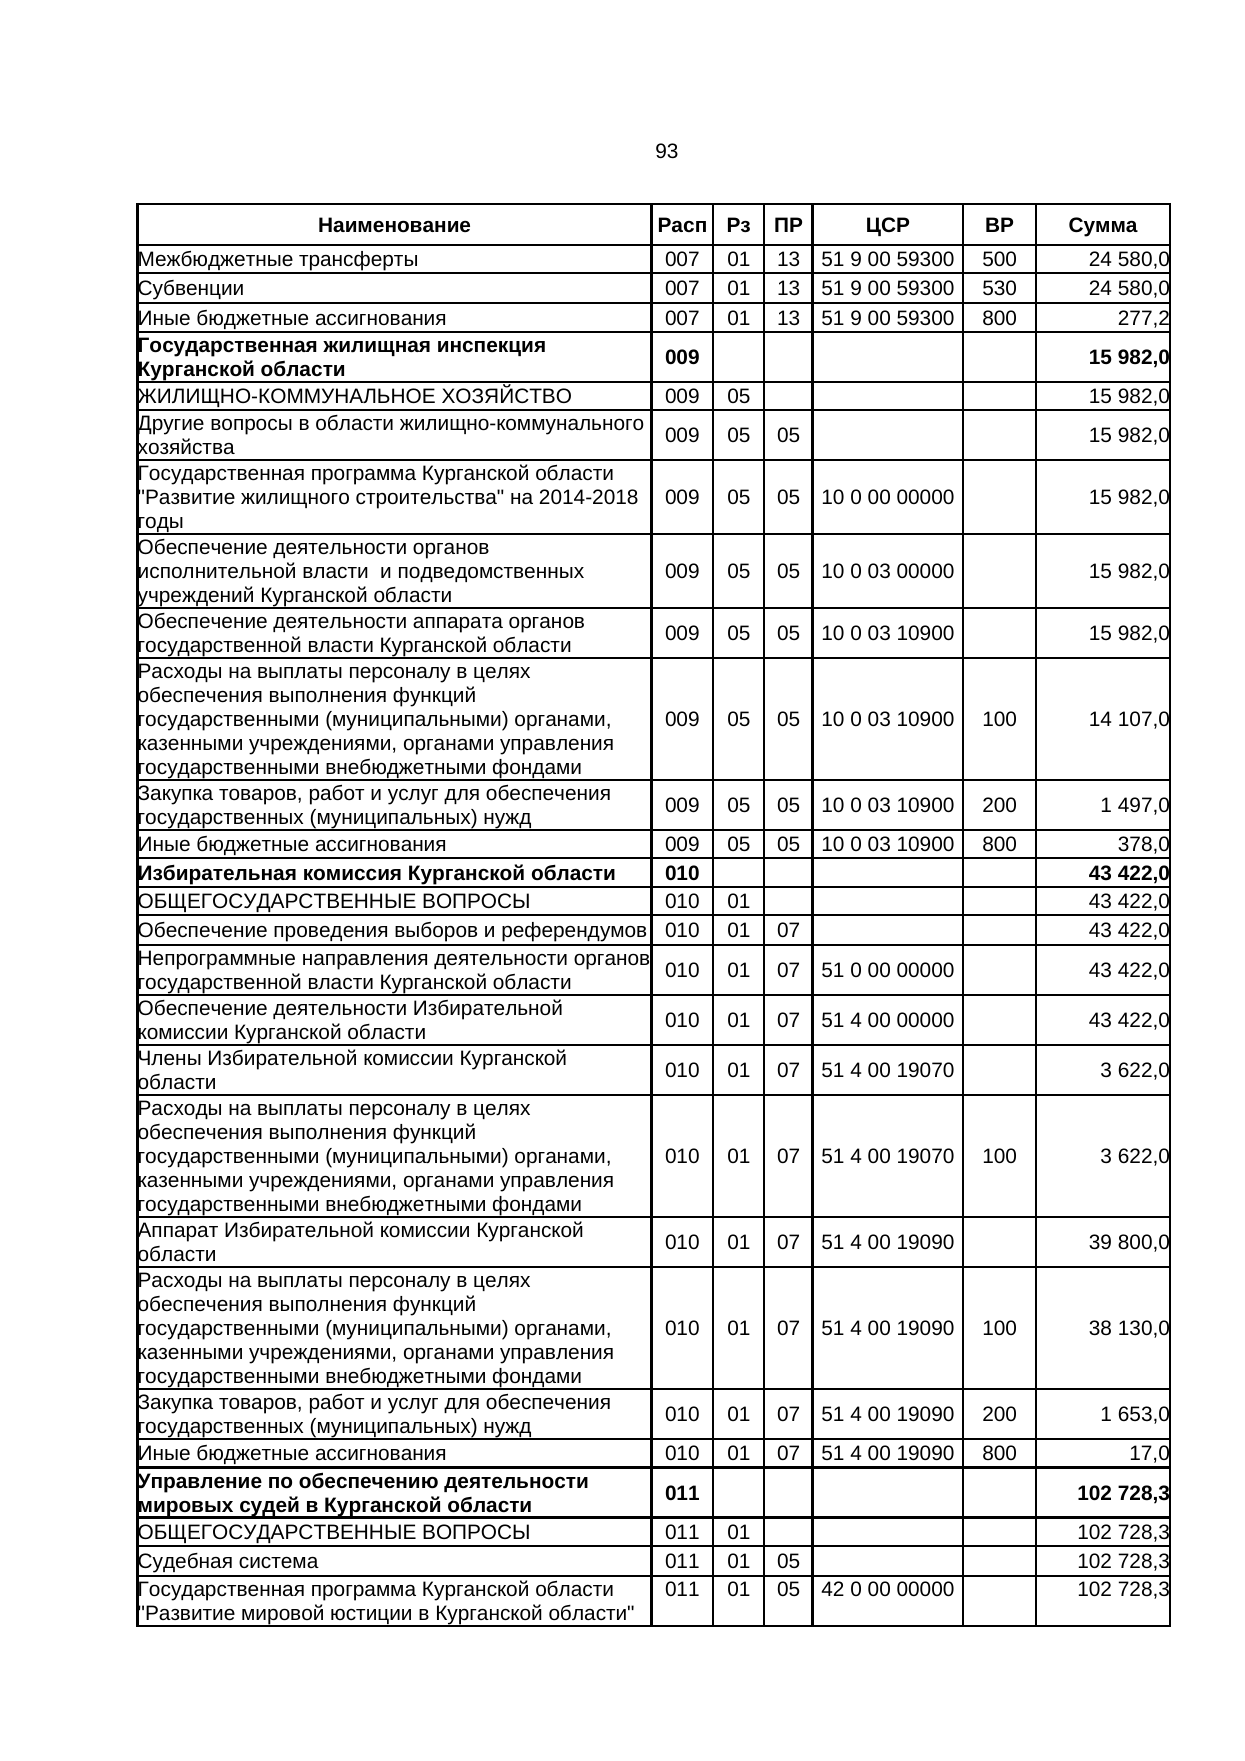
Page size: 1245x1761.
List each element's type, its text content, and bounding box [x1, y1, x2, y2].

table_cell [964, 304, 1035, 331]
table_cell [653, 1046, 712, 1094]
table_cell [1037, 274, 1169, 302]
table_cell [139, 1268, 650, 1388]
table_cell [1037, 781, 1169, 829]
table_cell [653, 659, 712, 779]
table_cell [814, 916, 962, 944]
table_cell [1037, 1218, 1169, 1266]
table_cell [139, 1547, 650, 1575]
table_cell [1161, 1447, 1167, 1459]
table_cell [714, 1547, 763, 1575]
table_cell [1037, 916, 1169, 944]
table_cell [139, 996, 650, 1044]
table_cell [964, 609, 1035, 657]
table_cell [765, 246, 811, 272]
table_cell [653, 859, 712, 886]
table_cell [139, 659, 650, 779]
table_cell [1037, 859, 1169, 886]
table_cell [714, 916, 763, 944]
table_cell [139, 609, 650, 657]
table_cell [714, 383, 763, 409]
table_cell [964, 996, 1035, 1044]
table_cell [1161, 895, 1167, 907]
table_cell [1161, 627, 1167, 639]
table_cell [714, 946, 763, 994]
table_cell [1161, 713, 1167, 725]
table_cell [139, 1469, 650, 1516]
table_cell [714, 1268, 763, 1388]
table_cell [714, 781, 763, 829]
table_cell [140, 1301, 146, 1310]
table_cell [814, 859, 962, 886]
table_header ВР [964, 205, 1035, 244]
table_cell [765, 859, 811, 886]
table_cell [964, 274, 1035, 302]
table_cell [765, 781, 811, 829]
table_header Наименование [139, 205, 650, 244]
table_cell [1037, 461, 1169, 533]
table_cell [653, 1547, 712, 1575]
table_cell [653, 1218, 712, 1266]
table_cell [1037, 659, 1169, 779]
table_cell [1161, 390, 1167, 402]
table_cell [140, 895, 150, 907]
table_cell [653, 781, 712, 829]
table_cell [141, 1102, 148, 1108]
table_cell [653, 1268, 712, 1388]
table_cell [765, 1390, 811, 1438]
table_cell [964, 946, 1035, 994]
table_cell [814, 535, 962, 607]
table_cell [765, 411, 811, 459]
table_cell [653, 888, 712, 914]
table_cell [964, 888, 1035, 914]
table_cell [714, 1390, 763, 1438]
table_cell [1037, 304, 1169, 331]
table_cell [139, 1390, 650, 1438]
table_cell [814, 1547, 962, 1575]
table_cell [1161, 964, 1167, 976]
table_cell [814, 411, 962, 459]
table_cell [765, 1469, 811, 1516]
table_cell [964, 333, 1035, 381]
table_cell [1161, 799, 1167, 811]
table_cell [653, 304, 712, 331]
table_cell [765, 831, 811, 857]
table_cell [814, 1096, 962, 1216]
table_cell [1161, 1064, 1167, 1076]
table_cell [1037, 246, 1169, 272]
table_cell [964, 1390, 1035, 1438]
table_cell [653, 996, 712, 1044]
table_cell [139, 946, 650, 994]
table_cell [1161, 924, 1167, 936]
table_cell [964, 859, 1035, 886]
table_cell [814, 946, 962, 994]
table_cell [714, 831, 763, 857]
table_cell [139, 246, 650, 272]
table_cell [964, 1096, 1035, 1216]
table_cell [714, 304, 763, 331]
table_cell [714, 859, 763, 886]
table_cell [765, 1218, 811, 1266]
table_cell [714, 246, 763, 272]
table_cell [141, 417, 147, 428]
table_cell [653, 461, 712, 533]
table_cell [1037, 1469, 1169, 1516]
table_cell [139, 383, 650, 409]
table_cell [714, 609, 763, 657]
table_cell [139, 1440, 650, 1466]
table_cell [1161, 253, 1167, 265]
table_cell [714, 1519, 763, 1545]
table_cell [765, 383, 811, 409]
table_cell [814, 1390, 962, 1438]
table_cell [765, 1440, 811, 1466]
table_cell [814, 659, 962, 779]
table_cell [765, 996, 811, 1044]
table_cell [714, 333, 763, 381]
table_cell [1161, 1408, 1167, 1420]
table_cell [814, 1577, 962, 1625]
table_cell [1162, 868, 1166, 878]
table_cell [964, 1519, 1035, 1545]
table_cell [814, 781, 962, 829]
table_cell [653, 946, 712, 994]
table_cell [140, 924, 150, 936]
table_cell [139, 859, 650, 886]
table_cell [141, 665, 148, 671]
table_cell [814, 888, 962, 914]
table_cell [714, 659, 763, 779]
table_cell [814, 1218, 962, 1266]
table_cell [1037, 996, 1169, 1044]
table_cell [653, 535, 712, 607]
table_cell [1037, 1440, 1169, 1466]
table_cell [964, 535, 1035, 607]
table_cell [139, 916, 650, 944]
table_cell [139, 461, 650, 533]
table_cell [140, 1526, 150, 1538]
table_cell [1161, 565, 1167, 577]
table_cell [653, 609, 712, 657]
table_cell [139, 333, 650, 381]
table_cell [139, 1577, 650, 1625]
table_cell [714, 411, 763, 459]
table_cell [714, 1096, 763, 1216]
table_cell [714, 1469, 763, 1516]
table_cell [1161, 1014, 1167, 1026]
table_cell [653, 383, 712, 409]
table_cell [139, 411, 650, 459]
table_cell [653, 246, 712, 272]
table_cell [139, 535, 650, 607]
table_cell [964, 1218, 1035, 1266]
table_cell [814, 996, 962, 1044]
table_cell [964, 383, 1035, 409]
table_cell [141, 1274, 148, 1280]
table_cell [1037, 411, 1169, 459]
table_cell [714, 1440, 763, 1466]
table_header ЦСР [814, 205, 962, 244]
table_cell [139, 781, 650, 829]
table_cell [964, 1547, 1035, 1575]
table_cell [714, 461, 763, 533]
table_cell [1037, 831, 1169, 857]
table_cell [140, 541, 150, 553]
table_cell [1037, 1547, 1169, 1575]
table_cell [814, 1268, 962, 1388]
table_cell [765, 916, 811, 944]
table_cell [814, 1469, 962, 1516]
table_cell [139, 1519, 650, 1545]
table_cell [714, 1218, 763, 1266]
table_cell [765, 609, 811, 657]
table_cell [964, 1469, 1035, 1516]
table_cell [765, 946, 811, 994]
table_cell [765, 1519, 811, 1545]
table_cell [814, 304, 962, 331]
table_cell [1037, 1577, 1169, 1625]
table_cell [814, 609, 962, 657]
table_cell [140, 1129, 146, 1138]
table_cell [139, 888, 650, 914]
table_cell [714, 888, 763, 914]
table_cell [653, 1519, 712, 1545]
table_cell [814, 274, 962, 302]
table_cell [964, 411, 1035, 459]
table_header Сумма [1037, 205, 1169, 244]
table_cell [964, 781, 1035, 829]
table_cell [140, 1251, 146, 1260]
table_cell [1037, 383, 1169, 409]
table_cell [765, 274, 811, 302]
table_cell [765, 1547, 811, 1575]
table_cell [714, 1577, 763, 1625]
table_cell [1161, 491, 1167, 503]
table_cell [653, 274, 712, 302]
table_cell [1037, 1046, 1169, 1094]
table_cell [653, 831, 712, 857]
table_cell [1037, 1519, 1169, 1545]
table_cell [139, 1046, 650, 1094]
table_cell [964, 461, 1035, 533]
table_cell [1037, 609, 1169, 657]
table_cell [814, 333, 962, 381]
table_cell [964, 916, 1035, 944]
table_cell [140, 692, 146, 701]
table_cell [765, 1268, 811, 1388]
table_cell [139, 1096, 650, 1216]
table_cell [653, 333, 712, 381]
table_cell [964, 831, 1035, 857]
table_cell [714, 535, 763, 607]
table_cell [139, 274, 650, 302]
table_header Расп [653, 205, 712, 244]
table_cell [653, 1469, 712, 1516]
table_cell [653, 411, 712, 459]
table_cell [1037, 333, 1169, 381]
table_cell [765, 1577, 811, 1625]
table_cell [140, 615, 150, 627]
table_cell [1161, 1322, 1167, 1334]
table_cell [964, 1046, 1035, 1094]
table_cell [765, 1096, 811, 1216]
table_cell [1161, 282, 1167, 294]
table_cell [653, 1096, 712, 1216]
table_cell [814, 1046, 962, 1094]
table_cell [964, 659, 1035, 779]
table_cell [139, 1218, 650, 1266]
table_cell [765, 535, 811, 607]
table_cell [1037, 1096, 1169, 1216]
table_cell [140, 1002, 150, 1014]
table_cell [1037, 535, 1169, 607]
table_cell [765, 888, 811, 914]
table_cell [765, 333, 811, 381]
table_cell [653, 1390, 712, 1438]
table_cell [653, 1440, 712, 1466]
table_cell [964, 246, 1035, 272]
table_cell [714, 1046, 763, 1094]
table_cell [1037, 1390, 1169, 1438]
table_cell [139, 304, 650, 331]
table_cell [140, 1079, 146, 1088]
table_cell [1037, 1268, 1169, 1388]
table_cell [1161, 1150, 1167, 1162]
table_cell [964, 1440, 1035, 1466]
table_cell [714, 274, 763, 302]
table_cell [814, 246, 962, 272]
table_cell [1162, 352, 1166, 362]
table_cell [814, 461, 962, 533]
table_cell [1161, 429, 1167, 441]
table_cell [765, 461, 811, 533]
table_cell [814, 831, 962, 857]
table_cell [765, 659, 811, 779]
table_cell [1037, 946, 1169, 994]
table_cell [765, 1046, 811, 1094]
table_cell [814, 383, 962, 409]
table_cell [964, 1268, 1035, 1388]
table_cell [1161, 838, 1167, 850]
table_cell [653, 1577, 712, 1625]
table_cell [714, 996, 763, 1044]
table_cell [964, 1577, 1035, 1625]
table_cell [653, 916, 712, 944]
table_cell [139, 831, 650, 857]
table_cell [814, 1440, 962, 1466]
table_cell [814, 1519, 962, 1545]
table_header ПР [765, 205, 811, 244]
table_header Рз [714, 205, 763, 244]
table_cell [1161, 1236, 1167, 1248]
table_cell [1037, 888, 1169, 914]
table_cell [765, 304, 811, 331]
